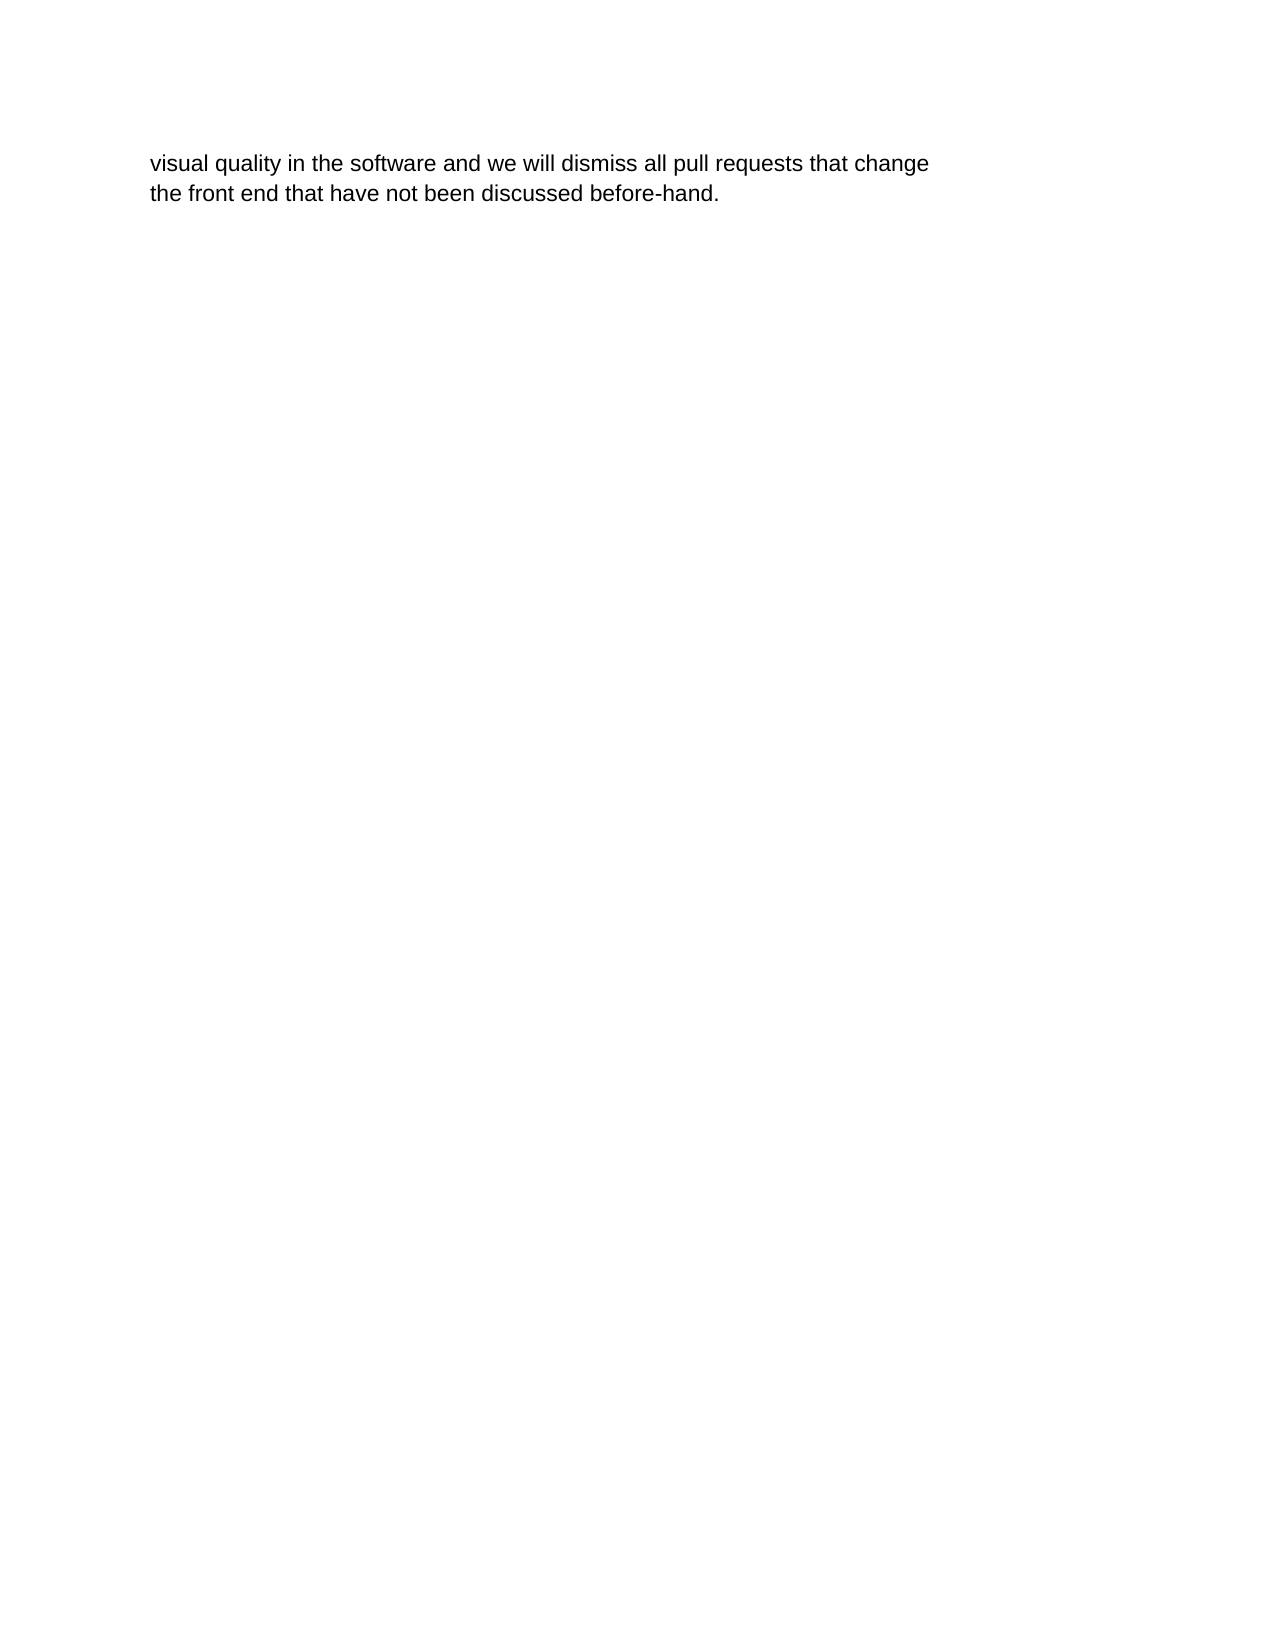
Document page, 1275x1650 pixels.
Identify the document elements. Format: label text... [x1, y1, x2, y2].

text the front end that have not been discussed before-hand. [150, 180, 1125, 207]
text visual quality in the software and we will dismiss all pull requests that change [150, 150, 1125, 176]
